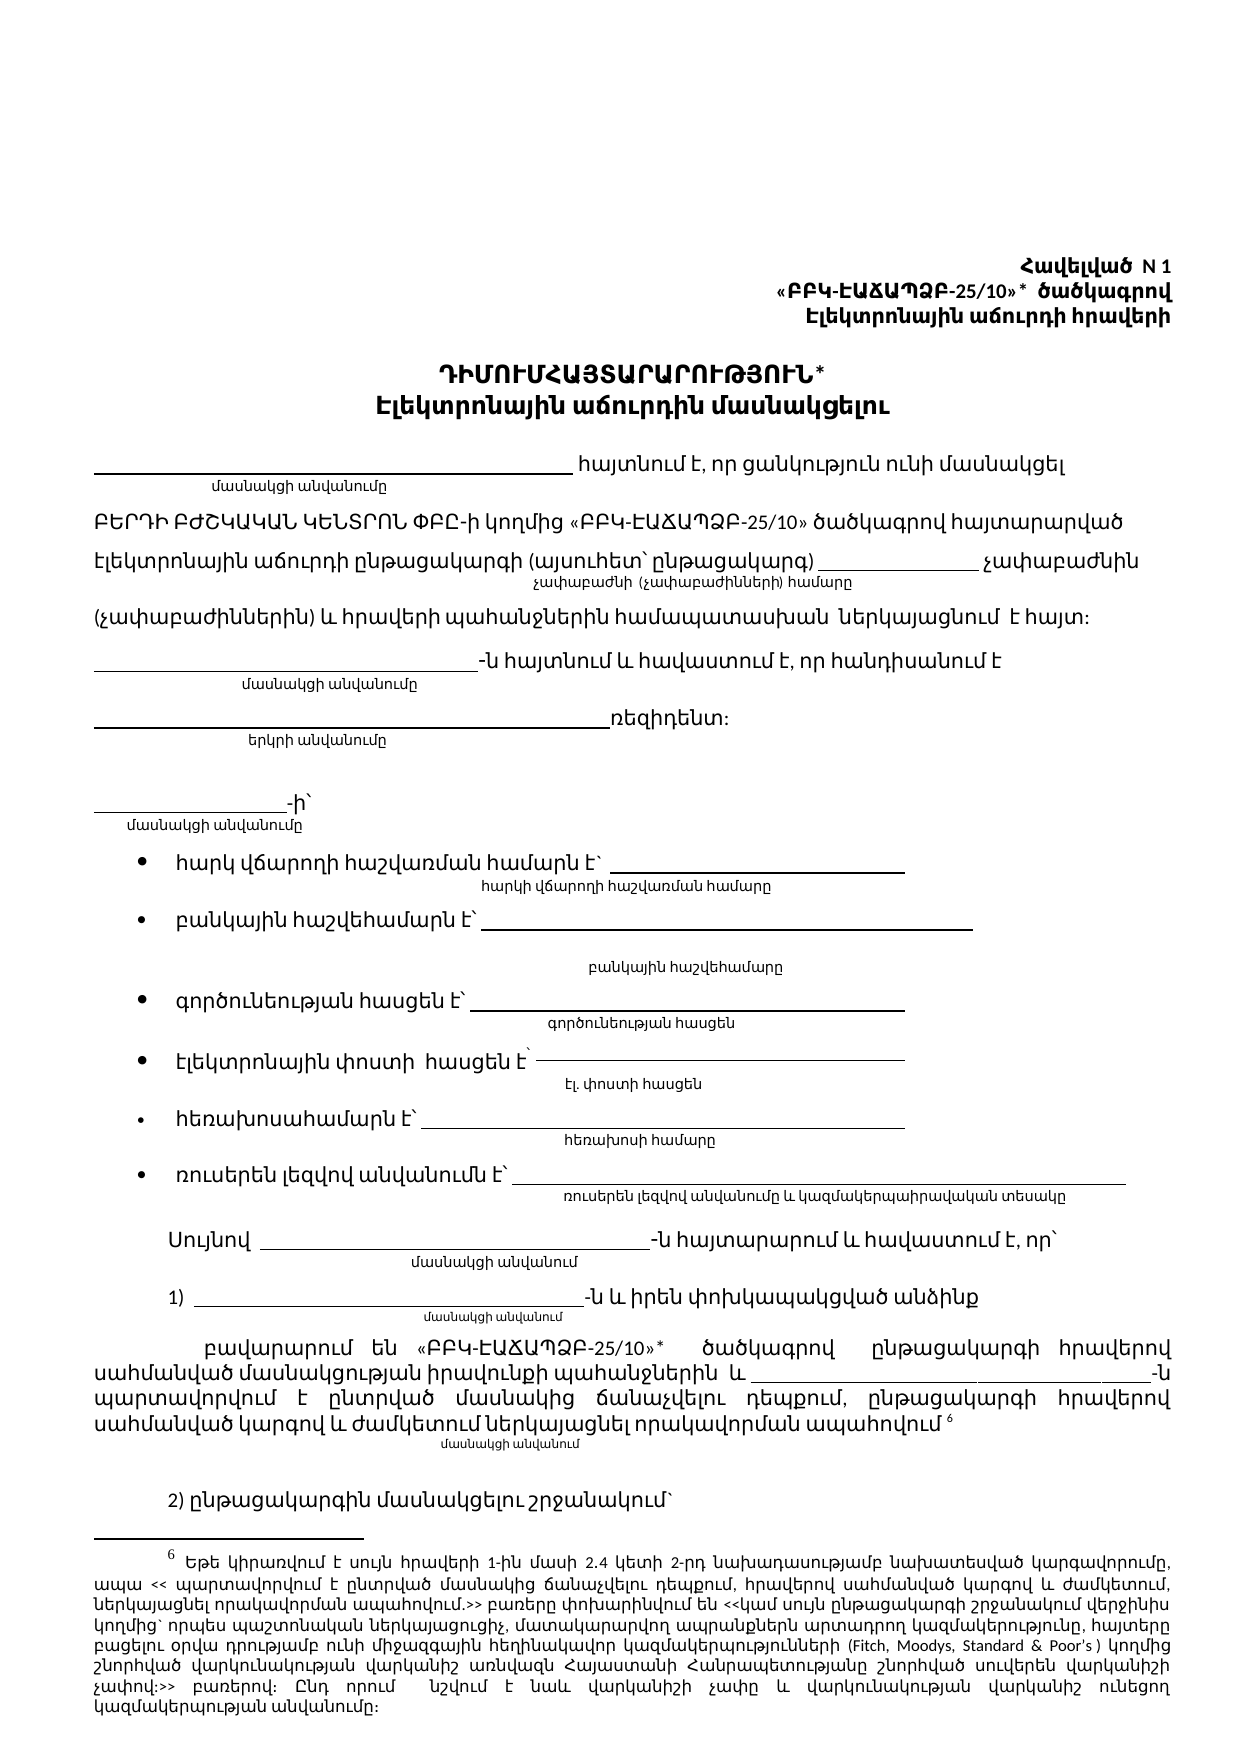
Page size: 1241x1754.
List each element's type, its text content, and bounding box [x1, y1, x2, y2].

text -ն հայտնում և հավաստում է, որ հանդիսանում է [94, 644, 1171, 675]
text հարկի վճարողի հաշվառման համարը [94, 877, 1171, 907]
list էլեկտրոնային փոստի հասցեն է՝ [138, 1045, 1171, 1075]
text «ԲԲԿ-ԷԱՃԱՊՁԲ-25/10»* ծածկագրով [94, 278, 1171, 304]
text մասնակցի անվանում [94, 1309, 1171, 1335]
text 2) ընթացակարգին մասնակցելու շրջանակում` [94, 1487, 1171, 1513]
text մասնակցի անվանումը [94, 675, 1171, 706]
subtitle Էլեկտրոնային աճուրդին մասնակցելու [94, 390, 1171, 421]
text -ի՝ [94, 790, 1171, 816]
text հայտնում է, որ ցանկություն ունի մասնակցել [94, 451, 1171, 477]
text ռեզիդենտ: [94, 706, 1171, 731]
text Սույնով -ն հայտարարում և հավաստում է, որ՝ [94, 1223, 1171, 1253]
list հեռախոսահամարն է՝ [138, 1106, 1171, 1131]
text ռուսերեն լեզվով անվանումը և կազմակերպաիրավական տեսակը [94, 1187, 1171, 1218]
text ԲԵՐԴԻ ԲԺՇԿԱԿԱՆ ԿԵՆՏՐՈՆ ՓԲԸ-ի կողմից «ԲԲԿ-ԷԱՃԱՊՁԲ-25/10» ծածկագրով հայտարարված [94, 507, 1171, 535]
text էլ. փոստի հասցեն [94, 1075, 1171, 1106]
text Էլեկտրոնային աճուրդի հրավերի [94, 304, 1171, 329]
text 1) -ն և իրեն փոխկապակցված անձինք [94, 1284, 1171, 1309]
text գործունեության հասցեն [94, 1014, 1171, 1045]
text չափաբաժնի (չափաբաժինների) համարը [94, 573, 1171, 604]
text բավարարում են «ԲԲԿ-ԷԱՃԱՊՁԲ-25/10»* ծածկագրով ընթացակարգի հրավերով սահմանված մասնակցության իրավունքի պահանջներին և -ն պարտավորվում է ընտրված մասնակից ճանաչվելու դեպքում, ընթացակարգի հրավերով սահմանված կարգով և ժամկետում ներկայացնել որակավորման ապահովում [94, 1335, 1171, 1436]
text բանկային հաշվեհամարը [94, 958, 1171, 989]
text մասնակցի անվանումը [94, 816, 1171, 846]
text Հավելված N 1 [94, 253, 1171, 278]
text հեռախոսի համարը [462, 1131, 1171, 1162]
list հարկ վճարողի հաշվառման համարն է` [138, 846, 1171, 877]
text էլեկտրոնային աճուրդի ընթացակարգի (այսուհետ՝ ընթացակարգ) չափաբաժնին [94, 548, 1171, 573]
text մասնակցի անվանումը [94, 477, 1171, 507]
list գործունեության հասցեն է՝ [138, 989, 1171, 1014]
text մասնակցի անվանում [94, 1253, 1171, 1284]
list բանկային հաշվեհամարն է՝ [138, 907, 1171, 958]
list ռուսերեն լեզվով անվանումն է՝ [138, 1162, 1171, 1187]
text երկրի անվանումը [94, 731, 1171, 762]
text մասնակցի անվանում [94, 1436, 1171, 1462]
text (չափաբաժիններին) և հրավերի պահանջներին համապատասխան ներկայացնում է հայտ: [94, 604, 1171, 629]
text ԴԻՄՈՒՄՀԱՅՏԱՐԱՐՈՒԹՅՈՒՆ* [94, 360, 1171, 390]
